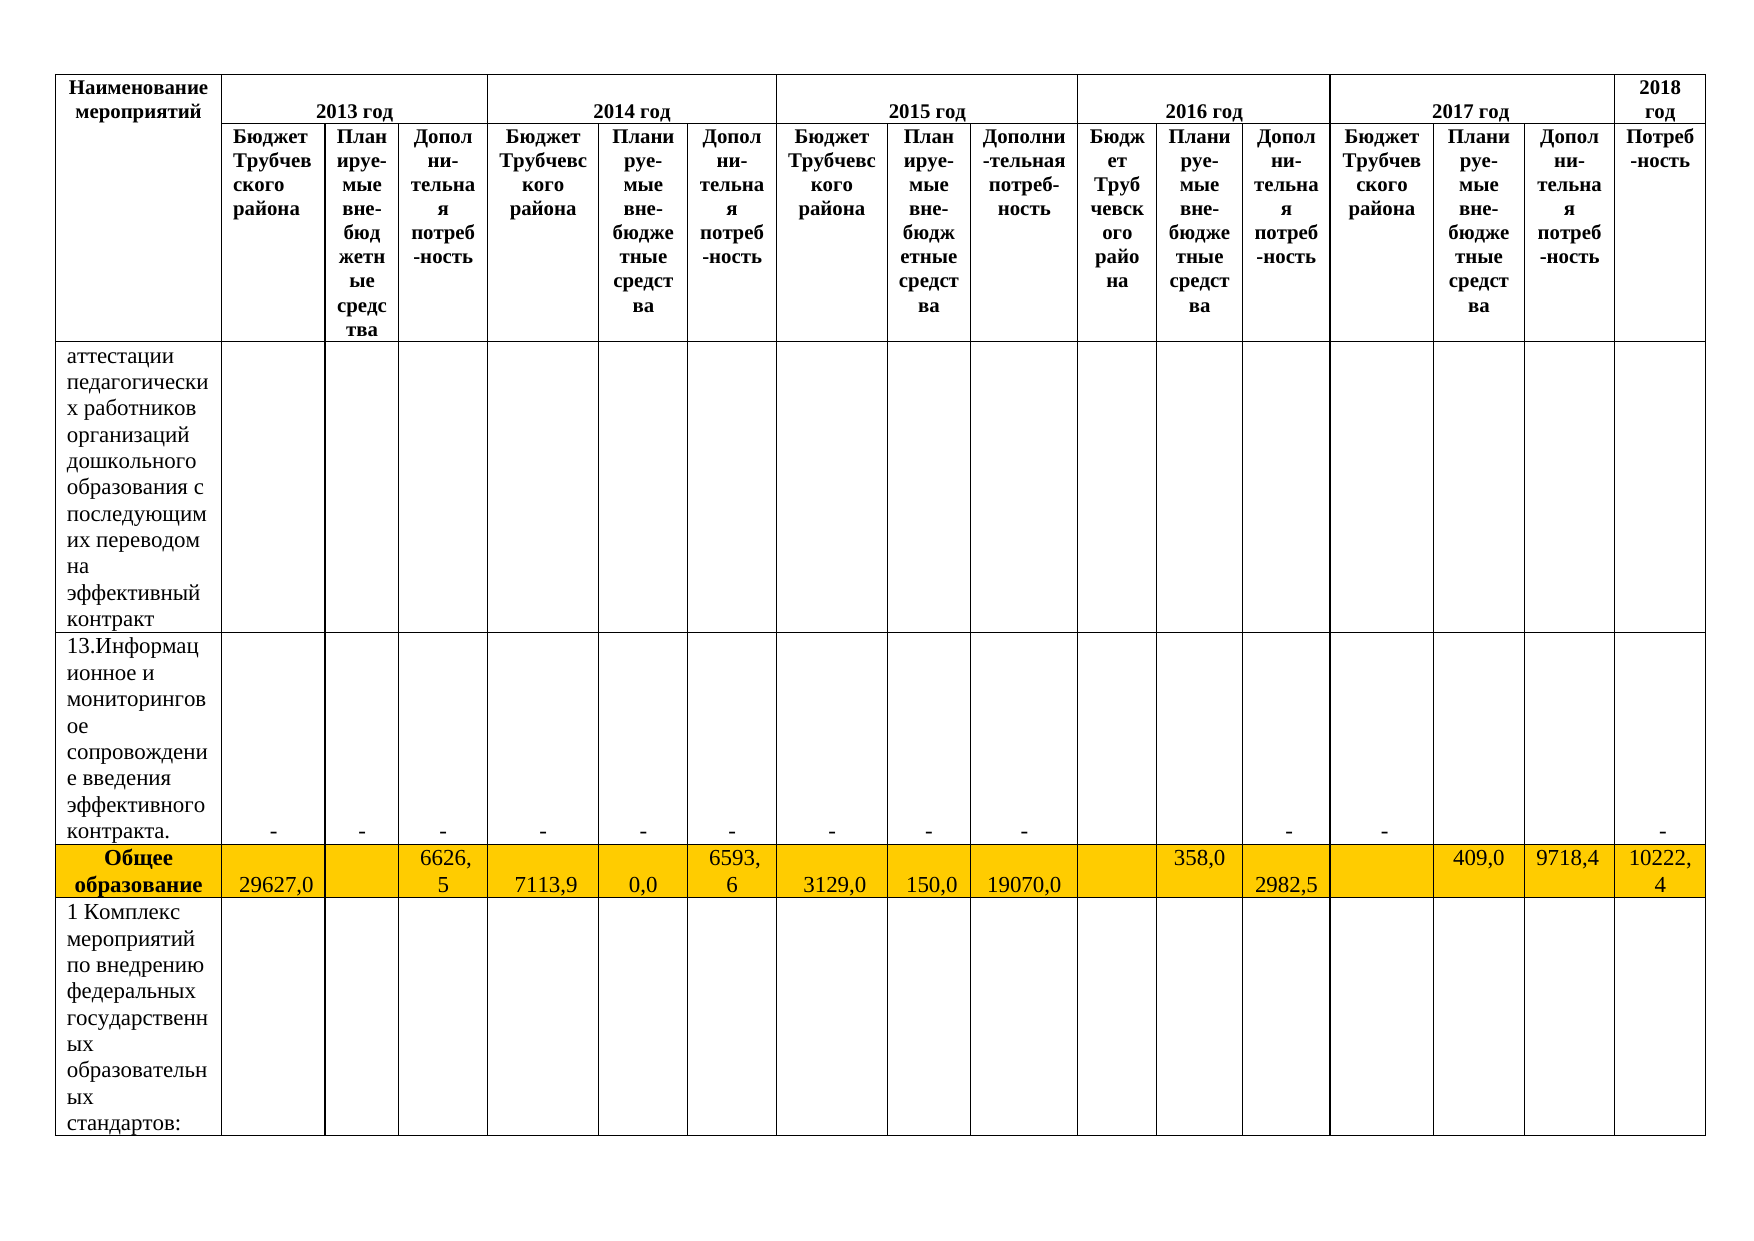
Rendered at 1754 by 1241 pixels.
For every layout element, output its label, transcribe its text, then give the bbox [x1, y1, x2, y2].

table_cell - [326, 633, 398, 843]
table_cell [1331, 845, 1433, 897]
table_cell [1157, 898, 1242, 1135]
table_cell - [688, 342, 776, 632]
table_cell - [1243, 342, 1329, 632]
table_cell Дополни-тельная потреб-ность [399, 124, 487, 341]
table_cell Бюджет Трубчевского района [1331, 124, 1433, 341]
table_cell 7113,9 [488, 845, 598, 897]
table_cell [1157, 633, 1242, 843]
table_cell 6593,6 [688, 845, 776, 897]
table_cell - [599, 633, 687, 843]
table_cell 3129,0 [777, 845, 887, 897]
table_cell [1615, 898, 1705, 1135]
table_cell 10222,4 [1615, 845, 1705, 897]
table_cell - [1331, 342, 1433, 632]
table_cell Общее образование [56, 845, 221, 897]
table_cell - [971, 633, 1077, 843]
table_cell [1434, 633, 1524, 843]
table_cell [1434, 898, 1524, 1135]
table_cell - [888, 342, 970, 632]
table_cell - [1615, 342, 1705, 632]
table_cell [971, 898, 1077, 1135]
table_cell Бюджет Трубчевского района [1078, 124, 1156, 341]
table_cell [399, 898, 487, 1135]
table_cell 29627,0 [222, 845, 324, 897]
table_cell - [399, 342, 487, 632]
table_header Наименование мероприятий [56, 75, 221, 341]
table_cell [1078, 633, 1156, 843]
table_cell 409,0 [1434, 845, 1524, 897]
table_header 2016 год [1078, 75, 1329, 123]
table_cell 0,0 [599, 845, 687, 897]
table_cell 9718,4 [1525, 845, 1614, 897]
table_cell - [222, 633, 324, 843]
table_cell - [888, 633, 970, 843]
table_cell Дополни-тельная потреб-ность [1243, 124, 1329, 341]
table_cell Бюджет Трубчевского района [222, 124, 324, 341]
table_cell - [399, 633, 487, 843]
table_cell Бюджет Трубчевского района [777, 124, 887, 341]
table_cell Бюджет Трубчевского района [488, 124, 598, 341]
table_header 2013 год [222, 75, 487, 123]
table_cell - [971, 342, 1077, 632]
table_cell [488, 898, 598, 1135]
table_cell - [777, 342, 887, 632]
table_cell 358,0 [1157, 845, 1242, 897]
table_header 2014 год [488, 75, 776, 123]
table_cell - [488, 342, 598, 632]
table_cell [599, 898, 687, 1135]
table_cell Дополни-тельная потреб-ность [971, 124, 1077, 341]
table_cell Планируе-мые вне-бюджетные средства [326, 124, 398, 341]
table_cell Планируе-мые вне-бюджетные средства [1434, 124, 1524, 341]
table_cell - [326, 342, 398, 632]
table_cell 2982,5 [1243, 845, 1329, 897]
table_header 2018 год [1615, 75, 1705, 123]
table_cell 6626,5 [399, 845, 487, 897]
table_cell [1331, 898, 1433, 1135]
table_cell Дополни-тельная потреб-ность [688, 124, 776, 341]
table_cell Планируе-мые вне-бюджетные средства [1157, 124, 1242, 341]
table_cell Дополни-тельная потреб-ность [1525, 124, 1614, 341]
table_cell [326, 845, 398, 897]
table_cell 150,0 [888, 845, 970, 897]
table_cell 1 Комплекс мероприятий по внедрению федеральных государственных образовательных стандартов: [56, 898, 221, 1135]
table_cell [1078, 898, 1156, 1135]
table_cell - [688, 633, 776, 843]
table_cell [1078, 342, 1156, 632]
table_cell Планируе-мые вне-бюджетные средства [599, 124, 687, 341]
table_header 2017 год [1331, 75, 1614, 123]
table_cell - [1615, 633, 1705, 843]
table_cell [1157, 342, 1242, 632]
table_cell Потреб-ность [1615, 124, 1705, 341]
table_cell [1078, 845, 1156, 897]
table_cell - [488, 633, 598, 843]
table_cell [888, 898, 970, 1135]
table_cell 13.Информационное и мониторинговое сопровождение введения эффективного контракта. [56, 633, 221, 843]
table_cell Планируе-мые вне-бюджетные средства [888, 124, 970, 341]
table_cell [1434, 342, 1524, 632]
table_cell [1525, 342, 1614, 632]
table_cell [326, 898, 398, 1135]
table_cell - [1243, 633, 1329, 843]
table_header 2015 год [777, 75, 1077, 123]
table_cell - [222, 342, 324, 632]
table_cell [222, 898, 324, 1135]
table_cell [688, 898, 776, 1135]
table_cell [1243, 898, 1329, 1135]
table_cell 19070,0 [971, 845, 1077, 897]
table_cell - [777, 633, 887, 843]
table_cell [777, 898, 887, 1135]
table_cell 12. Проведение аттестации педагогических работников организаций дошкольного образования с последующим их переводом на эффективный контракт [56, 342, 221, 632]
table_cell [1525, 633, 1614, 843]
table_cell [1525, 898, 1614, 1135]
table_cell - [599, 342, 687, 632]
table_cell - [1331, 633, 1433, 843]
